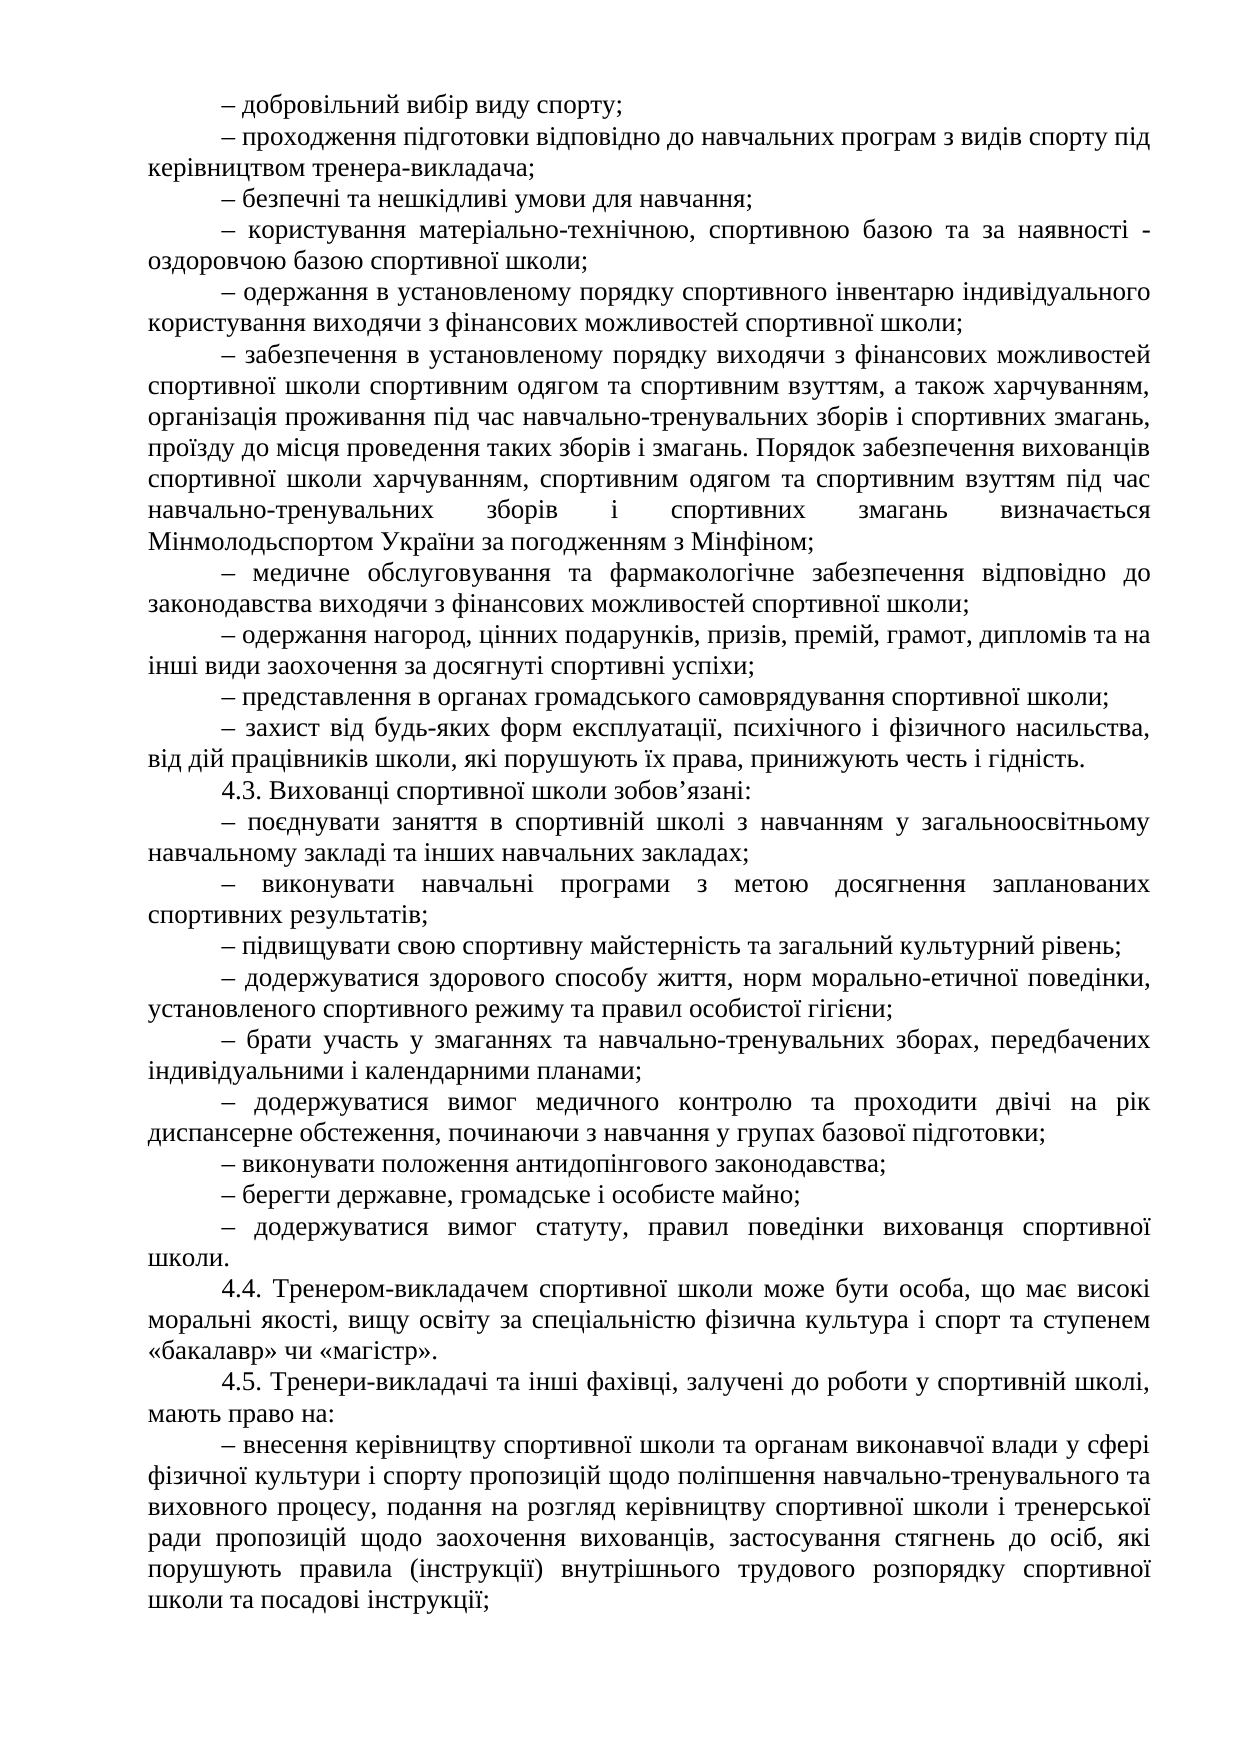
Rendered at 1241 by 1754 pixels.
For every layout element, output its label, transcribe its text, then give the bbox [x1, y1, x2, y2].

text – додержуватися вимог медичного контролю та проходити двічі на рік диспансерне обстеження, починаючи з навчання у групах базової підготовки; [148, 1085, 1152, 1147]
text – поєднувати заняття в спортивній школі з навчанням у загальноосвітньому навчальному закладі та інших навчальних закладах; [148, 805, 1152, 867]
text – одержання в установленому порядку спортивного інвентарю індивідуального користування виходячи з фінансових можливостей спортивної школи; [148, 275, 1152, 338]
text – внесення керівництву спортивної школи та органам виконавчої влади у сфері фізичної культури і спорту пропозицій щодо поліпшення навчально-тренувального та виховного процесу, подання на розгляд керівництву спортивної школи і тренерської ради пропозицій щодо заохочення вихованців, застосування стягнень до осіб, які порушують правила (інструкції) внутрішнього трудового розпорядку спортивної школи та посадові інструкції; [148, 1428, 1152, 1615]
text – одержання нагород, цінних подарунків, призів, премій, грамот, дипломів та на інші види заохочення за досягнуті спортивні успіхи; [148, 618, 1152, 680]
text – додержуватися вимог статуту, правил поведінки вихованця спортивної школи. [148, 1210, 1152, 1272]
text 4.3. Вихованці спортивної школи зобов’язані: [148, 774, 1152, 805]
text – підвищувати свою спортивну майстерність та загальний культурний рівень; [148, 929, 1152, 961]
text – брати участь у змаганнях та навчально-тренувальних зборах, передбачених індивідуальними і календарними планами; [148, 1023, 1152, 1085]
text 4.5. Тренери-викладачі та інші фахівці, залучені до роботи у спортивній школі, мають право на: [148, 1366, 1152, 1428]
text – захист від будь-яких форм експлуатації, психічного і фізичного насильства, від дій працівників школи, які порушують їх права, принижують честь і гідність. [148, 711, 1152, 774]
text – представлення в органах громадського самоврядування спортивної школи; [148, 680, 1152, 711]
text – виконувати навчальні програми з метою досягнення запланованих спортивних результатів; [148, 867, 1152, 929]
text – добровільний вибір виду спорту; [148, 88, 1152, 120]
text – користування матеріально-технічною, спортивною базою та за наявності - оздоровчою базою спортивної школи; [148, 213, 1152, 275]
text – проходження підготовки відповідно до навчальних програм з видів спорту під керівництвом тренера-викладача; [148, 120, 1152, 182]
text – додержуватися здорового способу життя, норм морально-етичної поведінки, установленого спортивного режиму та правил особистої гігієни; [148, 961, 1152, 1023]
text – виконувати положення антидопінгового законодавства; [148, 1147, 1152, 1179]
text – безпечні та нешкідливі умови для навчання; [148, 182, 1152, 213]
text – медичне обслуговування та фармакологічне забезпечення відповідно до законодавства виходячи з фінансових можливостей спортивної школи; [148, 556, 1152, 618]
text – забезпечення в установленому порядку виходячи з фінансових можливостей спортивної школи спортивним одягом та спортивним взуттям, а також харчуванням, організація проживання під час навчально-тренувальних зборів і спортивних змагань, проїзду до місця проведення таких зборів і змагань. Порядок забезпечення вихованців спортивної школи харчуванням, спортивним одягом та спортивним взуттям під час навчально-тренувальних зборів і спортивних змагань визначається Мінмолодьспортом України за погодженням з Мінфіном; [148, 338, 1152, 556]
text 4.4. Тренером-викладачем спортивної школи може бути особа, що має високі моральні якості, вищу освіту за спеціальністю фізична культура і спорт та ступенем «бакалавр» чи «магістр». [148, 1272, 1152, 1366]
text – берегти державне, громадське і особисте майно; [148, 1179, 1152, 1210]
